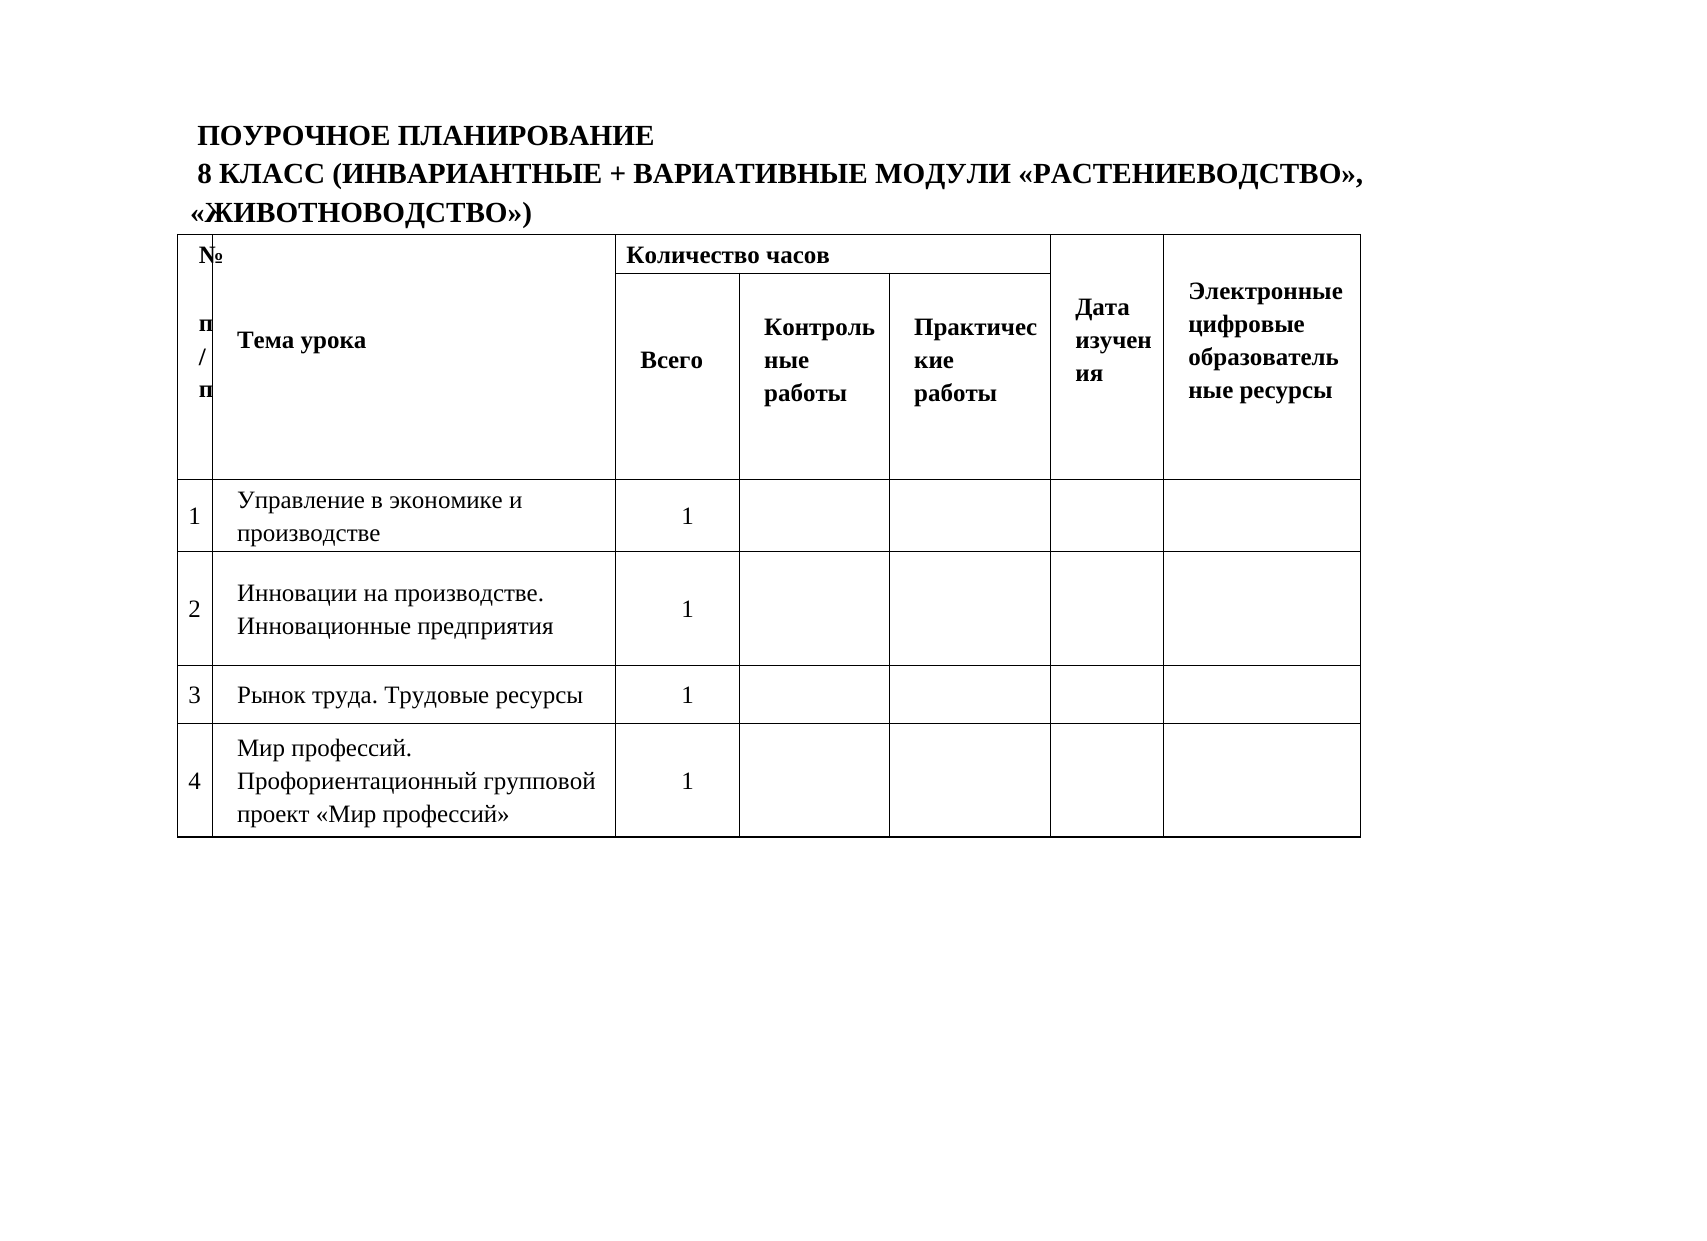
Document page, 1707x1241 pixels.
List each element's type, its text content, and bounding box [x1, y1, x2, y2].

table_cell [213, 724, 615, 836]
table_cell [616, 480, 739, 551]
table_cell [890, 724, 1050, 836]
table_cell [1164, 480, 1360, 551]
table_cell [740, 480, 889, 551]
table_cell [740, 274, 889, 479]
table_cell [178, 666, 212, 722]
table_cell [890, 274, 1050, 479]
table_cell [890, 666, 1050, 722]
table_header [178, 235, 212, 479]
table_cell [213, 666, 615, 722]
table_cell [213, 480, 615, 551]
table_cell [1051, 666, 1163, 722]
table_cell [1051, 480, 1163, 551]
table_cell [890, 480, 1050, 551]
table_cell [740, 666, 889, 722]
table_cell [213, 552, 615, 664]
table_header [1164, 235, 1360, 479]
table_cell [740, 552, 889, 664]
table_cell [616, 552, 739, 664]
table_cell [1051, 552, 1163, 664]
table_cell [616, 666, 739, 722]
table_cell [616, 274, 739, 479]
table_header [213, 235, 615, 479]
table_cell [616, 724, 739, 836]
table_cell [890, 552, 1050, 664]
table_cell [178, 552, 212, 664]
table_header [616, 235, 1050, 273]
text ПОУРОЧНОЕ ПЛАНИРОВАНИЕ [190, 118, 1618, 152]
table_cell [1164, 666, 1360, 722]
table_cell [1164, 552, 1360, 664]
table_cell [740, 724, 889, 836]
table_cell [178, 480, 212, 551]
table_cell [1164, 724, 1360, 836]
text 8 КЛАСС (ИНВАРИАНТНЫЕ + ВАРИАТИВНЫЕ МОДУЛИ «РАСТЕНИЕВОДСТВО», «ЖИВОТНОВОДСТВО») [190, 157, 1618, 229]
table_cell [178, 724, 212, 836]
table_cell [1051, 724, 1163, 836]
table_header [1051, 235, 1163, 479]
